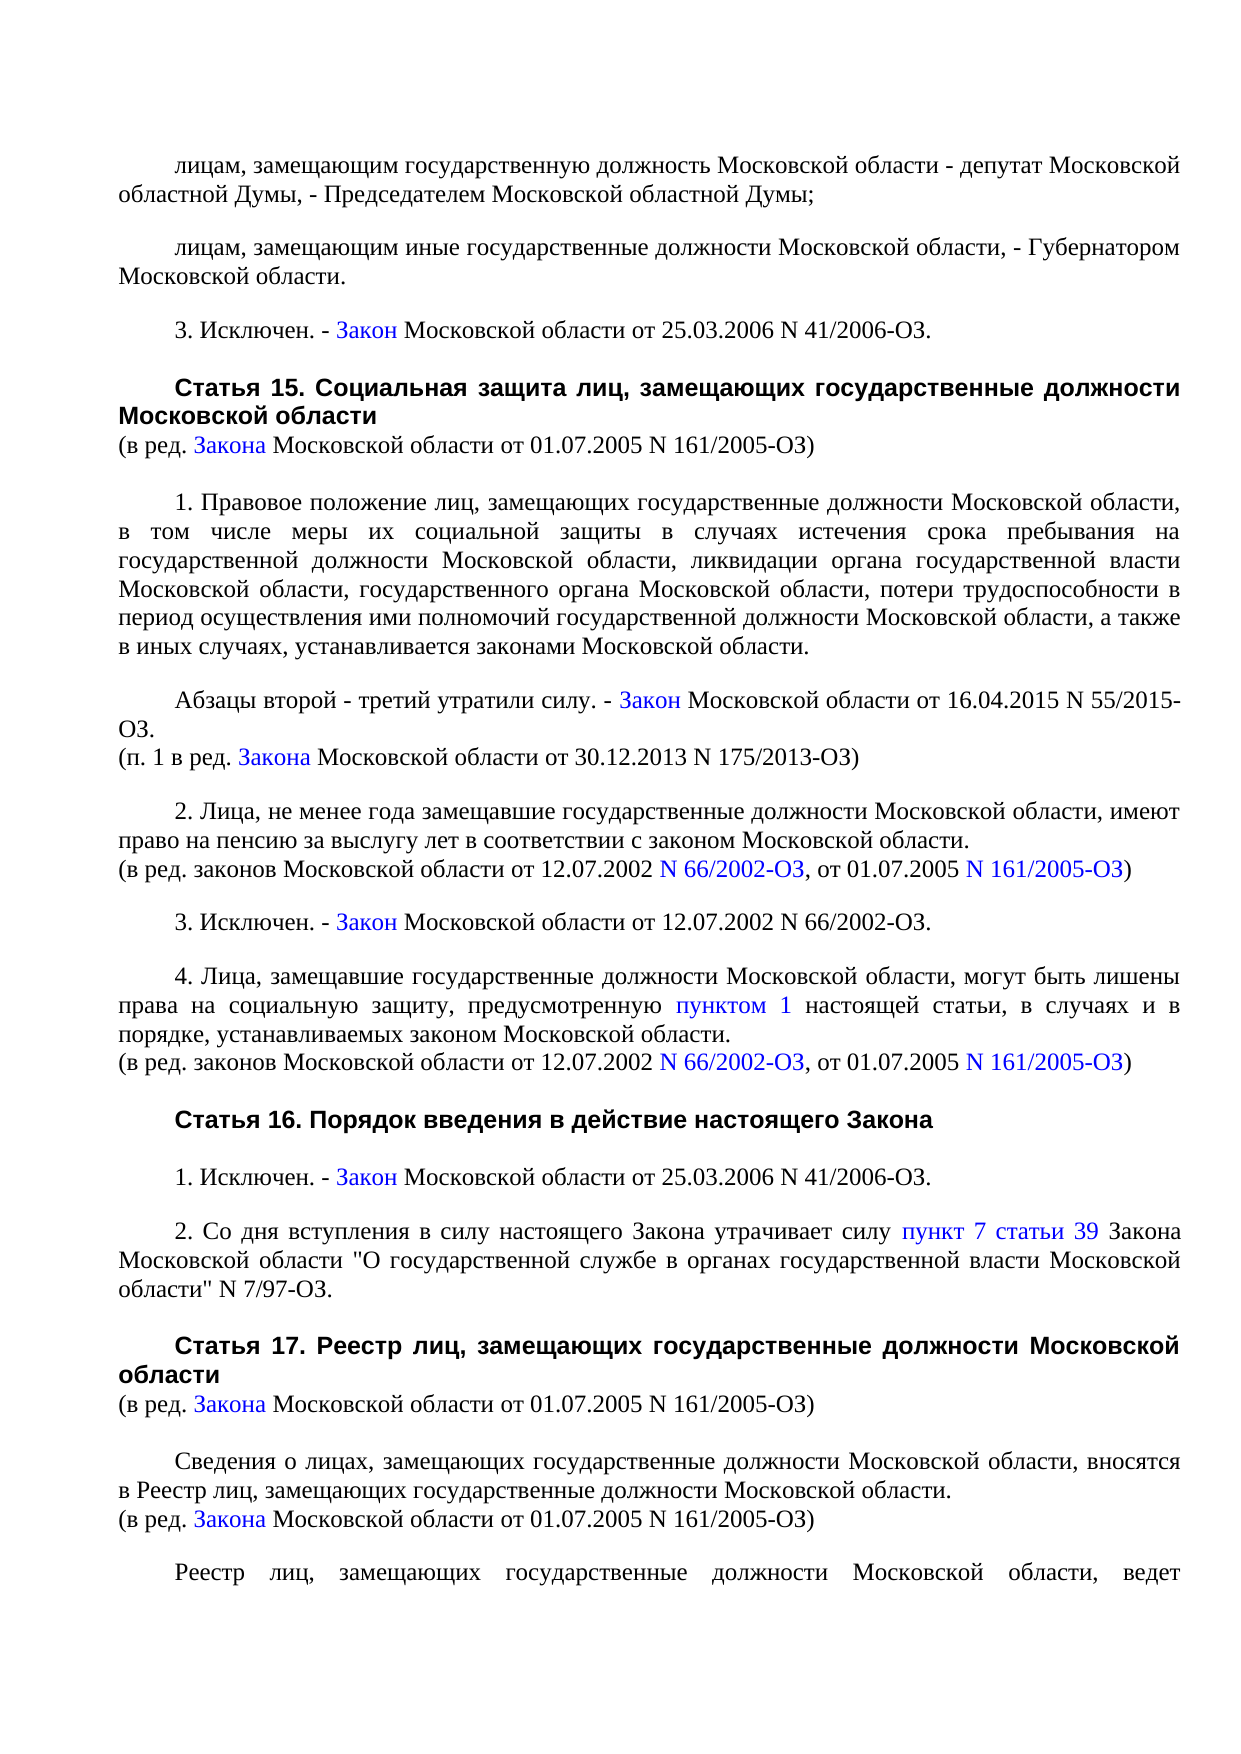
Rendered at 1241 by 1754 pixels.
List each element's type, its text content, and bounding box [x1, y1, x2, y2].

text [118, 1557, 1181, 1586]
text (в ред. Закона Московской области от 01.07.2005 N 161/2005-ОЗ) [118, 430, 1181, 459]
text 2. Лица, не менее года замещавшие государственные должности Московской области, имеют право на пенсию за выслугу лет в соответствии с законом Московской области. [118, 796, 1181, 854]
text (в ред. Закона Московской области от 01.07.2005 N 161/2005-ОЗ) [118, 1389, 1181, 1417]
title Статья 17. Реестр лиц, замещающих государственные должности Московской области [118, 1331, 1181, 1389]
text (в ред. Закона Московской области от 01.07.2005 N 161/2005-ОЗ) [118, 1504, 1181, 1532]
text 1. Исключен. - Закон Московской области от 25.03.2006 N 41/2006-ОЗ. [118, 1162, 1181, 1191]
text лицам, замещающим иные государственные должности Московской области, - Губернатором Московской области. [118, 232, 1181, 290]
text 4. Лица, замещавшие государственные должности Московской области, могут быть лишены права на социальную защиту, предусмотренную пунктом 1 настоящей статьи, в случаях и в порядке, устанавливаемых законом Московской области. [118, 961, 1181, 1047]
title Статья 15. Социальная защита лиц, замещающих государственные должности Московской области [118, 372, 1181, 430]
text 3. Исключен. - Закон Московской области от 12.07.2002 N 66/2002-ОЗ. [118, 907, 1181, 936]
text Абзацы второй - третий утратили силу. - Закон Московской области от 16.04.2015 N 55/2015-ОЗ. [118, 685, 1181, 742]
text (в ред. законов Московской области от 12.07.2002 N 66/2002-ОЗ, от 01.07.2005 N 161/2005-ОЗ) [118, 1047, 1181, 1076]
text 3. Исключен. - Закон Московской области от 25.03.2006 N 41/2006-ОЗ. [118, 315, 1181, 344]
text 2. Со дня вступления в силу настоящего Закона утрачивает силу пункт 7 статьи 39 Закона Московской области "О государственной службе в органах государственной власти Московской области" N 7/97-ОЗ. [118, 1216, 1181, 1302]
text Сведения о лицах, замещающих государственные должности Московской области, вносятся в Реестр лиц, замещающих государственные должности Московской области. [118, 1446, 1181, 1504]
text 1. Правовое положение лиц, замещающих государственные должности Московской области, в том числе меры их социальной защиты в случаях истечения срока пребывания на государственной должности Московской области, ликвидации органа государственной власти Московской области, государственного органа Московской области, потери трудоспособности в период осуществления ими полномочий государственной должности Московской области, а также в иных случаях, устанавливается законами Московской области. [118, 487, 1181, 660]
text (п. 1 в ред. Закона Московской области от 30.12.2013 N 175/2013-ОЗ) [118, 742, 1181, 771]
text лицам, замещающим государственную должность Московской области - депутат Московской областной Думы, - Председателем Московской областной Думы; [118, 150, 1181, 207]
title Статья 16. Порядок введения в действие настоящего Закона [118, 1105, 1181, 1134]
text (в ред. законов Московской области от 12.07.2002 N 66/2002-ОЗ, от 01.07.2005 N 161/2005-ОЗ) [118, 854, 1181, 882]
